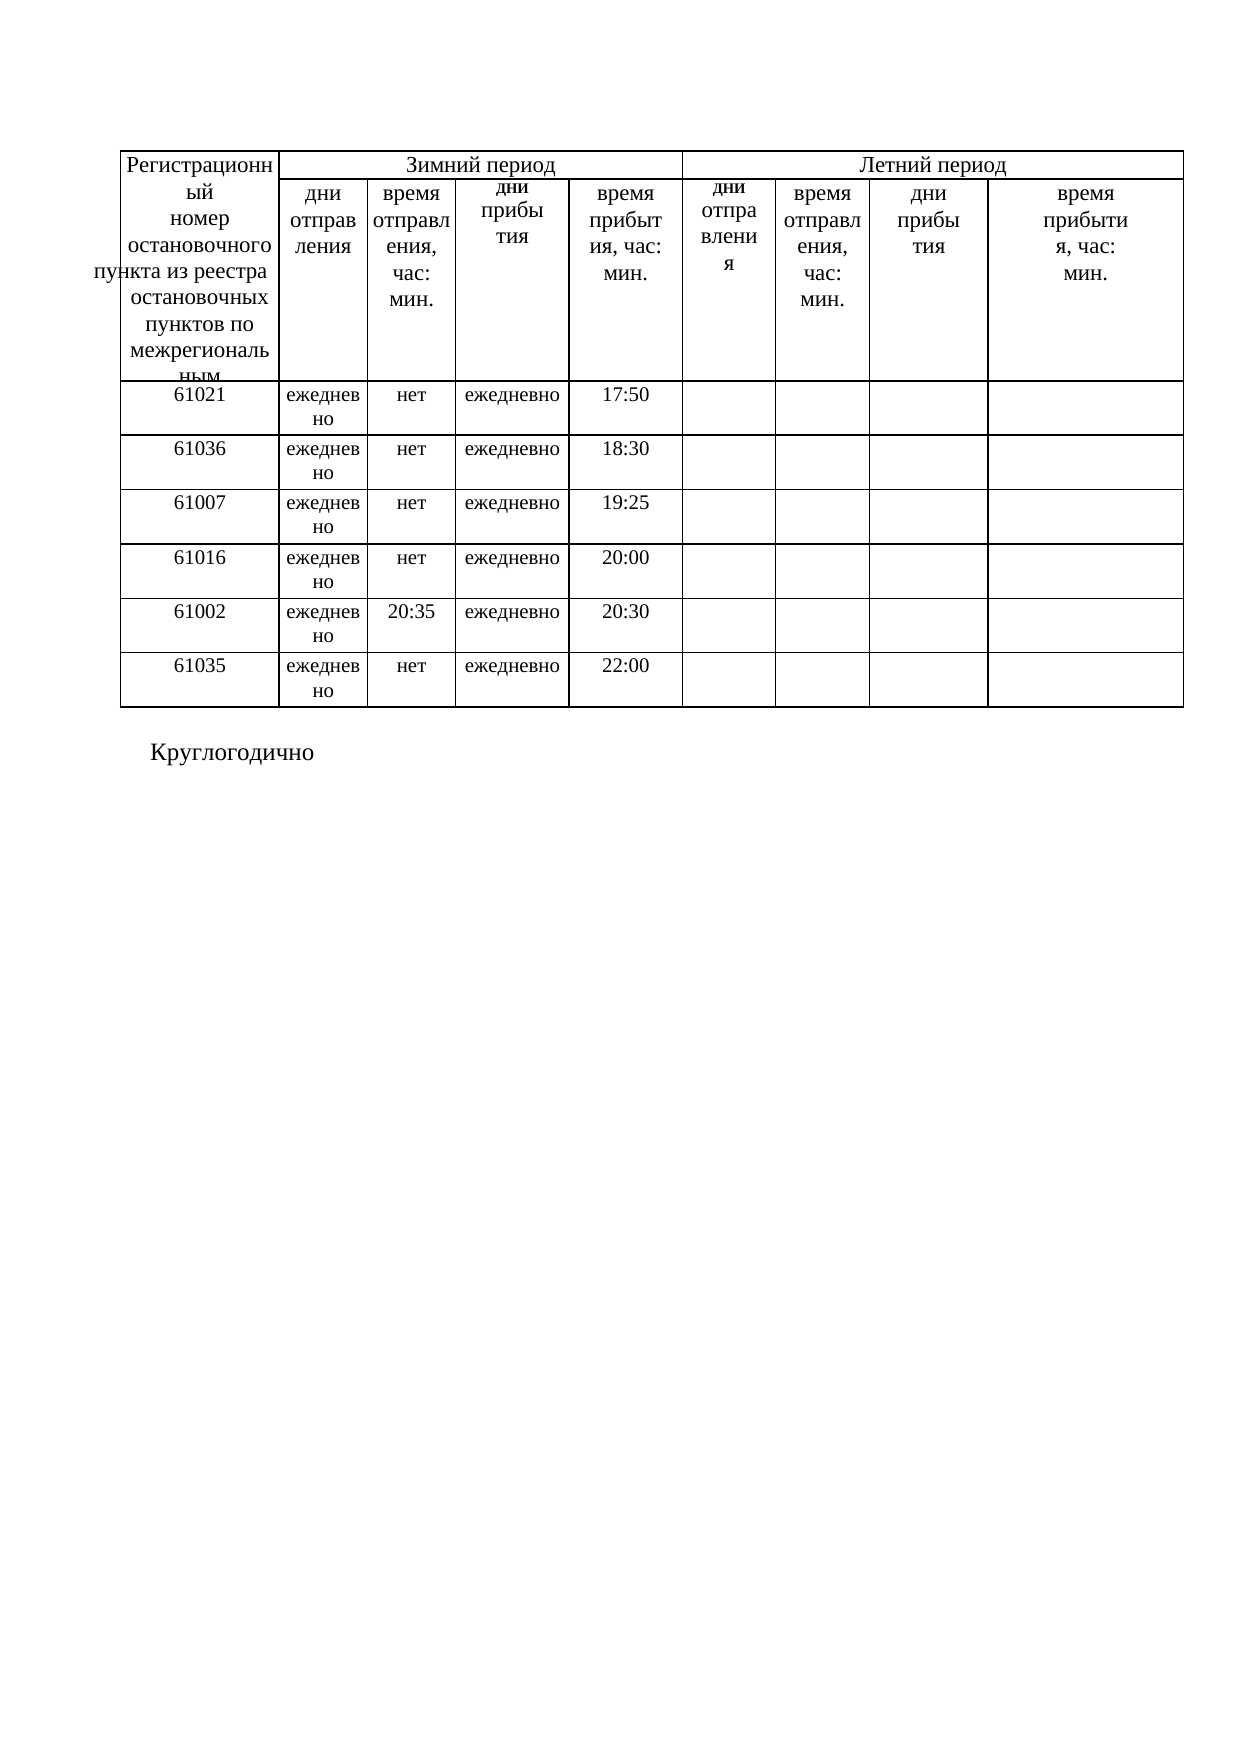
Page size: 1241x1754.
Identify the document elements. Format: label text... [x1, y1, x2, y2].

table_cell 17:50 [570, 382, 682, 434]
table_cell [870, 490, 987, 543]
table_cell нет [368, 653, 455, 706]
table_cell 61016 [121, 545, 278, 597]
table_header Зимний период [280, 152, 682, 178]
table_cell [870, 653, 987, 706]
table_cell нет [368, 436, 455, 489]
text Круглогодично [150, 737, 1090, 765]
table_cell [989, 545, 1183, 597]
table_cell [683, 490, 775, 543]
table_cell 61007 [121, 490, 278, 543]
table_cell 61035 [121, 653, 278, 706]
table_cell [776, 545, 869, 597]
table_cell ежедневно [456, 490, 568, 543]
table_cell 61036 [121, 436, 278, 489]
table_cell [989, 436, 1183, 489]
table_cell 20:00 [570, 545, 682, 597]
table_cell [776, 599, 869, 652]
table_cell 20:35 [368, 599, 455, 652]
table_cell 22:00 [570, 653, 682, 706]
table_cell время отправл ения, час: мин. [368, 180, 455, 380]
table_cell [989, 653, 1183, 706]
table_cell [683, 653, 775, 706]
table_cell ежедневно [280, 490, 367, 543]
table_cell [989, 490, 1183, 543]
table_cell [683, 545, 775, 597]
table_cell 20:30 [570, 599, 682, 652]
table_cell [776, 490, 869, 543]
table_cell [776, 436, 869, 489]
table_cell ежедневно [280, 599, 367, 652]
table_cell ежедневно [456, 436, 568, 489]
table_cell ежедневно [456, 599, 568, 652]
table_cell нет [368, 382, 455, 434]
table_cell нет [368, 545, 455, 597]
table_cell ежедневно [280, 382, 367, 434]
table_cell [683, 599, 775, 652]
table_cell ДНИ отпра влени я [683, 180, 775, 380]
table_cell 61002 [121, 599, 278, 652]
table_cell ДНИ прибы тия [456, 180, 568, 380]
table_cell [870, 599, 987, 652]
table_cell ежедневно [456, 653, 568, 706]
table_cell ежедневно [280, 436, 367, 489]
table_cell 61021 [121, 382, 278, 434]
table_cell ежедневно [456, 382, 568, 434]
table_cell ежедневно [280, 653, 367, 706]
table_cell [870, 545, 987, 597]
table_cell 18:30 [570, 436, 682, 489]
table_cell [776, 382, 869, 434]
table_cell [870, 436, 987, 489]
table_cell [776, 653, 869, 706]
table_cell дни отправ ления [280, 180, 367, 380]
table_header Летний период [683, 152, 1183, 178]
table_cell [683, 436, 775, 489]
table_cell ежедневно [456, 545, 568, 597]
table_cell время прибыт ия, час: мин. [570, 180, 682, 380]
table_cell [989, 382, 1183, 434]
table_cell [683, 382, 775, 434]
table_cell ежедневно [280, 545, 367, 597]
table_cell 19:25 [570, 490, 682, 543]
table_cell дни прибы тия [870, 180, 987, 380]
table_cell нет [368, 490, 455, 543]
table_cell время отправл ения, час: мин. [776, 180, 869, 380]
table_cell время прибыти я, час: мин. [989, 180, 1183, 380]
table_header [121, 152, 278, 380]
table_cell [989, 599, 1183, 652]
table_cell [870, 382, 987, 434]
